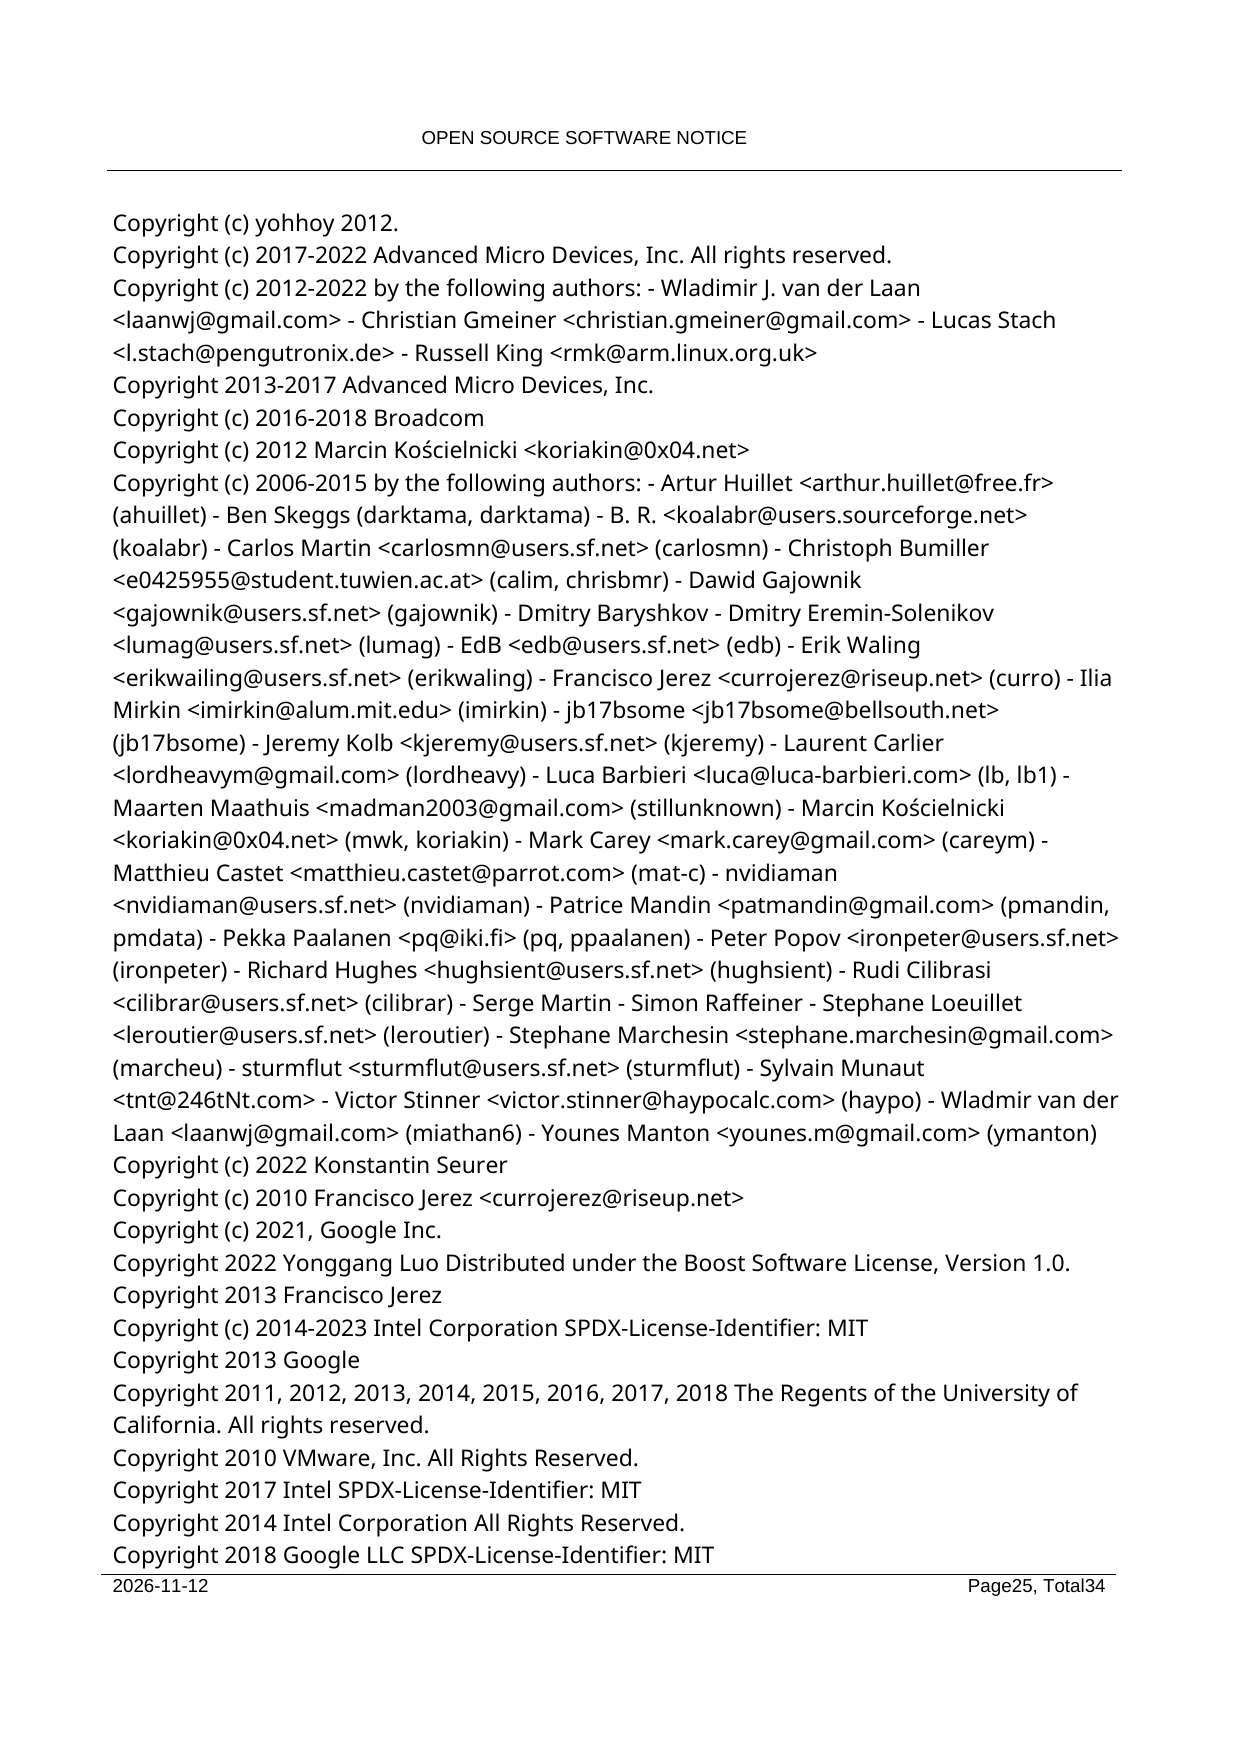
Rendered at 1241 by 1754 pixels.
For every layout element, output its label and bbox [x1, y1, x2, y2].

text [112, 206, 1128, 1571]
